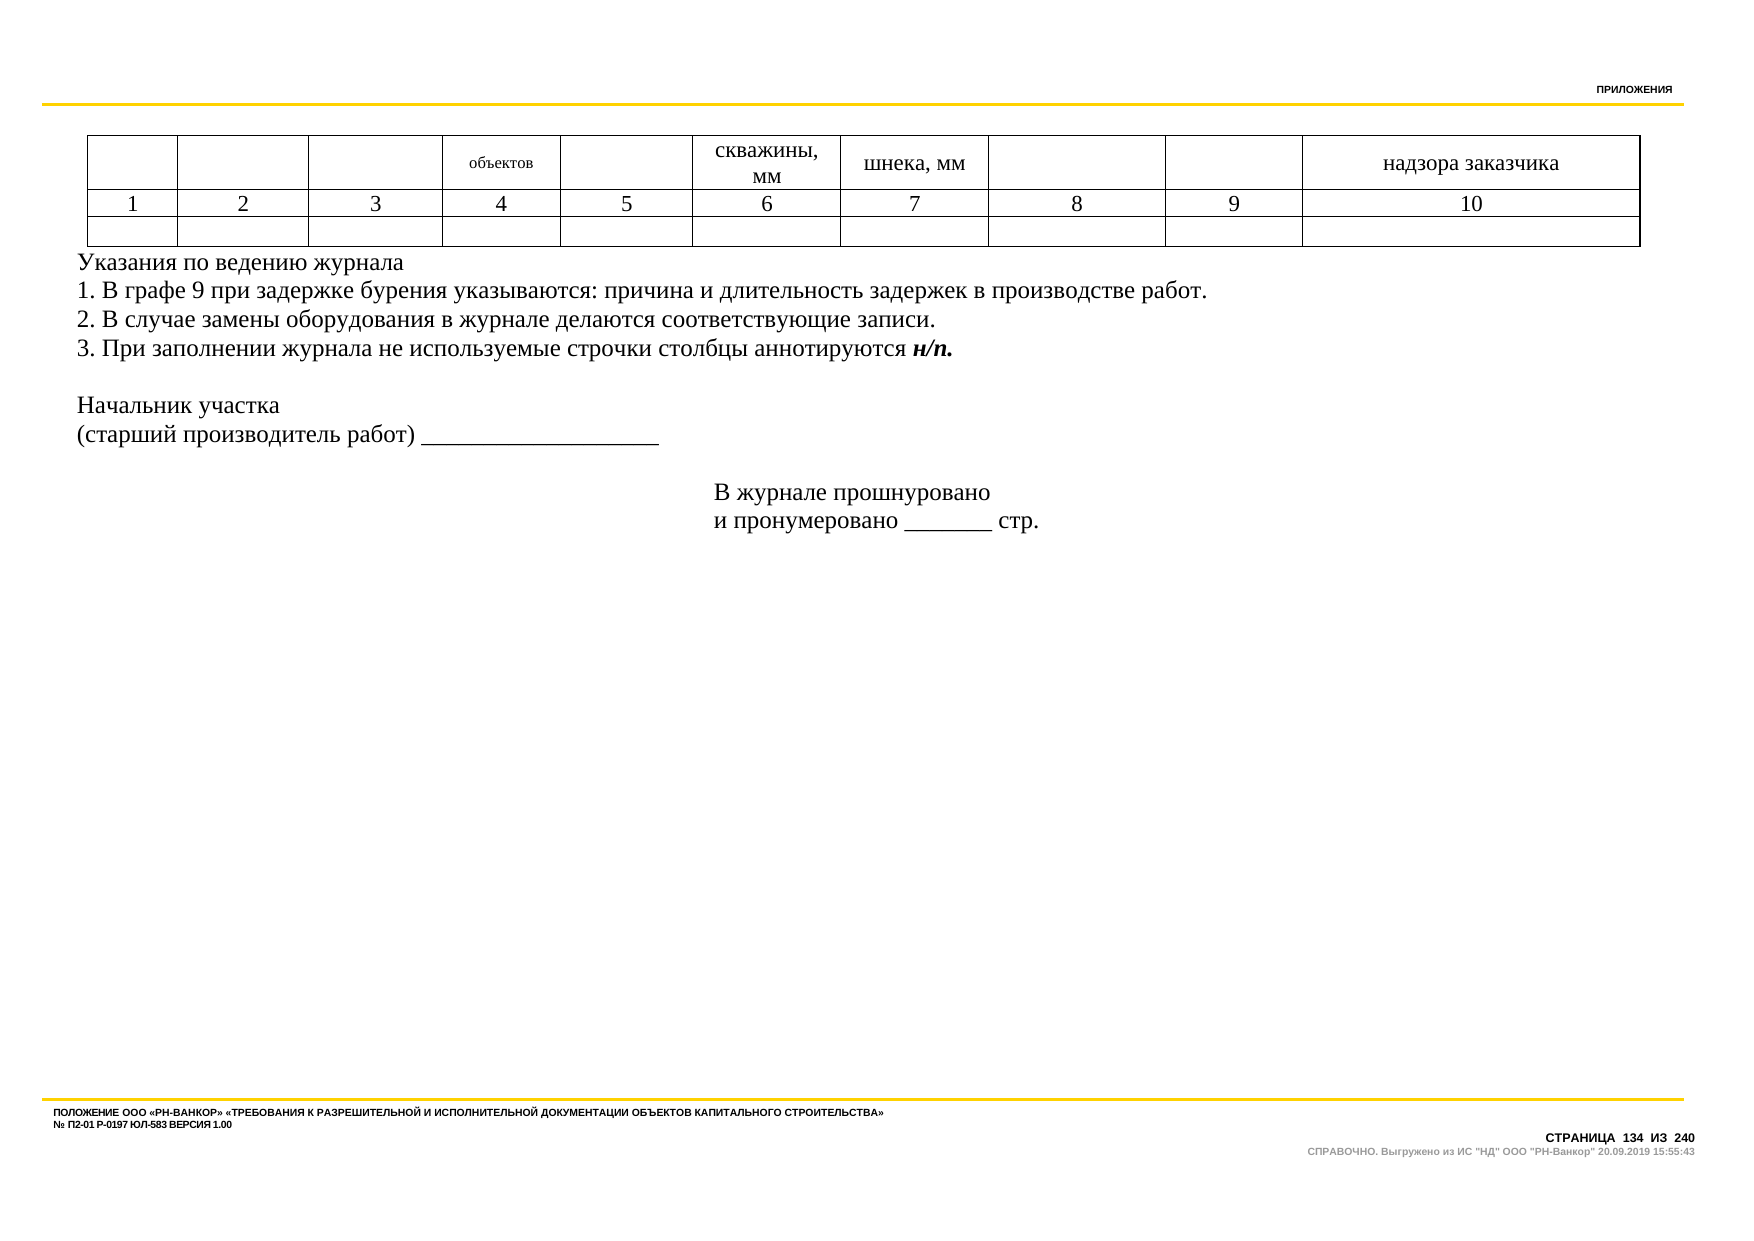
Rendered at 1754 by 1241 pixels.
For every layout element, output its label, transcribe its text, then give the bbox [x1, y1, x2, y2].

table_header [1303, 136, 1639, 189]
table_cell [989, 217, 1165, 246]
text Начальник участка [53, 391, 1695, 419]
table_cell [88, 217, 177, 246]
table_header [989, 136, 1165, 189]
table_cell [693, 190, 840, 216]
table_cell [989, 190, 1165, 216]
text (старший производитель работ) ___________________ [53, 419, 1695, 448]
text 2. В случае замены оборудования в журнале делаются соответствующие записи. [53, 304, 1695, 333]
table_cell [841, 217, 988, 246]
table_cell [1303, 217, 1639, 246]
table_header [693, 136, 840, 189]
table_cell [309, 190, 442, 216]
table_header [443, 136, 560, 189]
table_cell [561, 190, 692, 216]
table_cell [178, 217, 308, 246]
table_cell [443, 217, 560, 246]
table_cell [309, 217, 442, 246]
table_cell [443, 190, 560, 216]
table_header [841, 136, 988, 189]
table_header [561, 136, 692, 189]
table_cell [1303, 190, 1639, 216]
text 3. При заполнении журнала не используемые строчки столбцы аннотируются н/п. [53, 333, 1695, 362]
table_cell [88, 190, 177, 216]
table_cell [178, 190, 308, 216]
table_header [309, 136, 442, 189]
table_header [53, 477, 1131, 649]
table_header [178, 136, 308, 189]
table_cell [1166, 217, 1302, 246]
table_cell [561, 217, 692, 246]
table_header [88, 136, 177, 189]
text 1. В графе 9 при задержке бурения указываются: причина и длительность задержек в производстве работ. [53, 276, 1695, 304]
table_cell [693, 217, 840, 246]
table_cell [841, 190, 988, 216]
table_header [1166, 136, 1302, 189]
text Указания по ведению журнала [53, 247, 1695, 276]
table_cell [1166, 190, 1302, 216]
